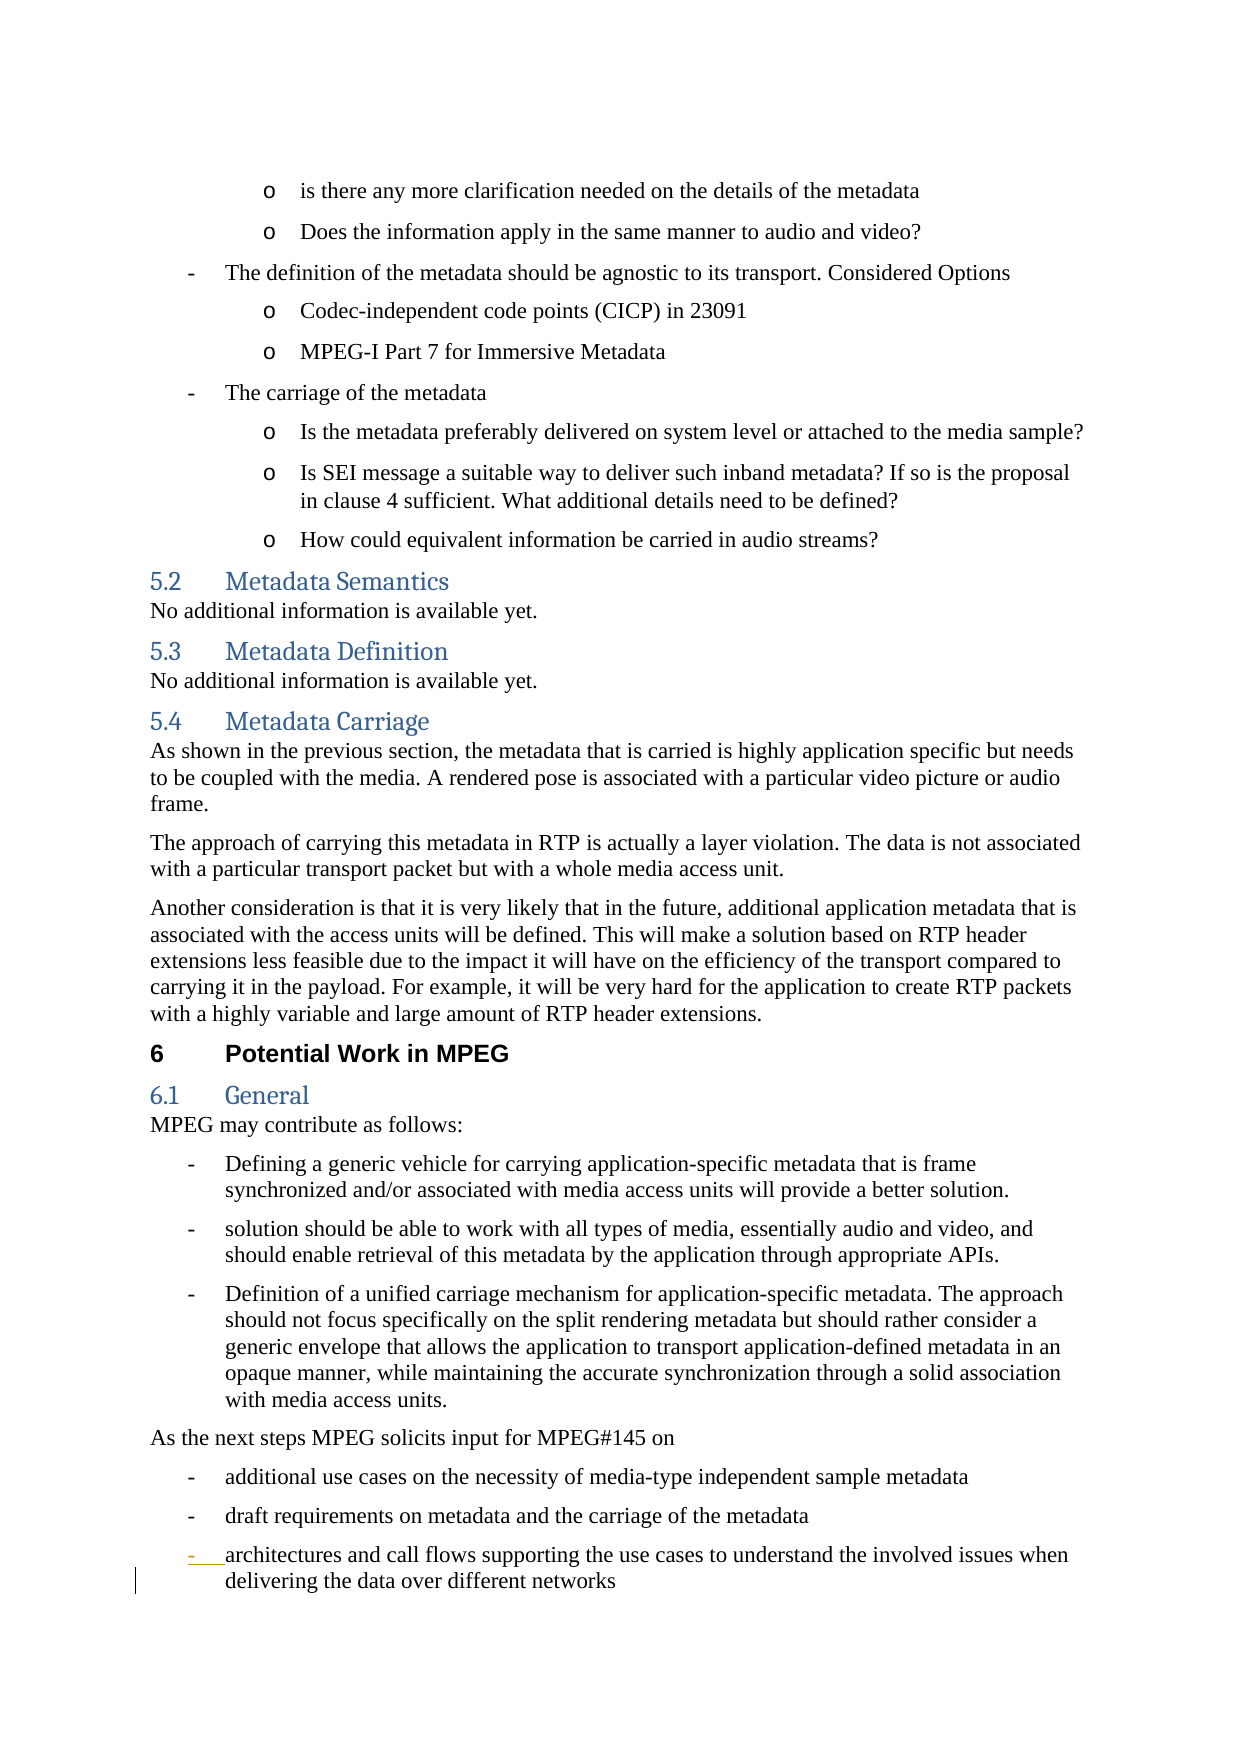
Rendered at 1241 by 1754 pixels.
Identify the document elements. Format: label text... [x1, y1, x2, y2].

list Is SEI message a suitable way to deliver such inband metadata? If so is the proposal in clause 4 sufficient. What additional details need to be defined? [262, 458, 1090, 513]
list Defining a generic vehicle for carrying application-specific metadata that is frame synchronized and/or associated with media access units will provide a better solution. [187, 1150, 1090, 1202]
text No additional information is available yet. [150, 667, 1090, 694]
list additional use cases on the necessity of media-type independent sample metadata [187, 1463, 1090, 1490]
text No additional information is available yet. [150, 597, 1090, 624]
list solution should be able to work with all types of media, essentially audio and video, and should enable retrieval of this metadata by the application through appropriate APIs. [187, 1215, 1090, 1268]
list Definition of a unified carriage mechanism for application-specific metadata. The approach should not focus specifically on the split rendering metadata but should rather consider a generic envelope that allows the application to transport application-defined metadata in an opaque manner, while maintaining the accurate synchronization through a solid association with media access units. [187, 1280, 1090, 1412]
subtitle 6 Potential Work in MPEG [150, 1038, 1090, 1067]
subtitle 6.1 General [150, 1080, 1090, 1111]
subtitle 5.4 Metadata Carriage [150, 706, 1090, 737]
subtitle 5.2 Metadata Semantics [150, 566, 1090, 597]
list draft requirements on metadata and the carriage of the metadata [187, 1502, 1090, 1528]
list How could equivalent information be carried in audio streams? [262, 526, 1090, 554]
list Codec-independent code points (CICP) in 23091 [262, 297, 1090, 326]
list The carriage of the metadata [187, 379, 1090, 405]
list is there any more clarification needed on the details of the metadata [262, 177, 1090, 205]
list Does the information apply in the same manner to audio and video? [262, 218, 1090, 246]
subtitle 5.3 Metadata Definition [150, 636, 1090, 667]
text The approach of carrying this metadata in RTP is actually a layer violation. The data is not associated with a particular transport packet but with a whole media access unit. [150, 829, 1090, 882]
text MPEG may contribute as follows: [150, 1111, 1090, 1137]
list MPEG-I Part 7 for Immersive Metadata [262, 338, 1090, 366]
list The definition of the metadata should be agnostic to its transport. Considered Options [187, 259, 1090, 285]
text As shown in the previous section, the metadata that is carried is highly application specific but needs to be coupled with the media. A rendered pose is associated with a particular video picture or audio frame. [150, 737, 1090, 817]
text Another consideration is that it is very likely that in the future, additional application metadata that is associated with the access units will be defined. This will make a solution based on RTP header extensions less feasible due to the impact it will have on the efficiency of the transport compared to carrying it in the payload. For example, it will be very hard for the application to create RTP packets with a highly variable and large amount of RTP header extensions. [150, 894, 1090, 1026]
text As the next steps MPEG solicits input for MPEG#145 on [150, 1424, 1090, 1451]
list architectures and call flows supporting the use cases to understand the involved issues when delivering the data over different networks [187, 1541, 1090, 1594]
list Is the metadata preferably delivered on system level or attached to the media sample? [262, 418, 1090, 446]
